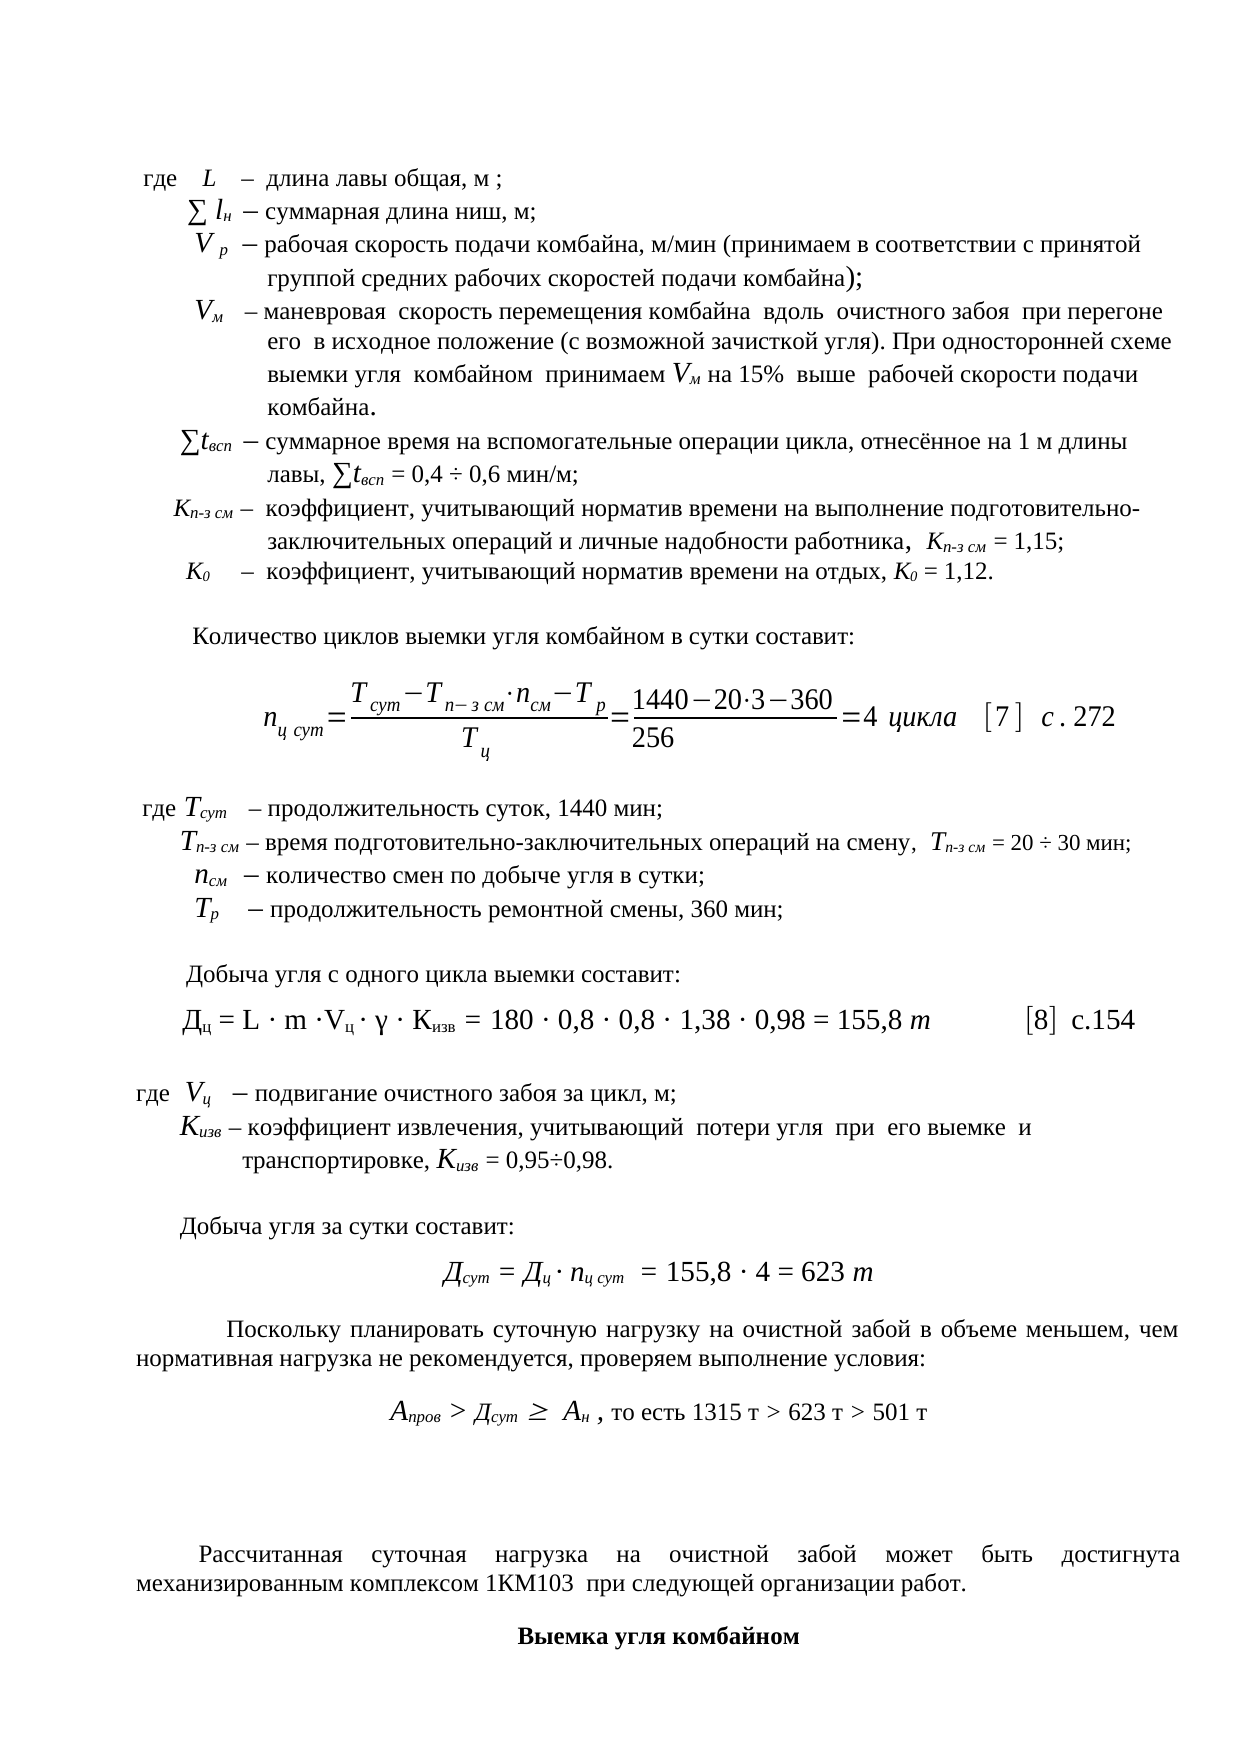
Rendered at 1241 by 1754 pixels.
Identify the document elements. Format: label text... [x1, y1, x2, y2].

text ∑tвсп – суммарное время на вспомогательные операции цикла, отнесённое на длины [136, 422, 1181, 455]
text V р – рабочая скорость подачи комбайна, м/мин (принимаем в соответствии с принятой [136, 225, 1181, 259]
subtitle Выемка угля комбайном [136, 1621, 1181, 1649]
text где L – длина лавы общая, м ; [136, 163, 1181, 192]
text транспортировке, Кизв = 0,95÷0,98. [136, 1141, 1181, 1175]
text Добыча угля с одного цикла выемки составит: [136, 959, 1181, 988]
text его в исходное положение (с возможной зачисткой угля). При односторонней схеме [136, 326, 1181, 355]
text Кизв – коэффициент извлечения, учитывающий потери угля при его выемке и [136, 1108, 1181, 1141]
text Дсут = Дц · nц сут = 155,8 · 4 = 623 т [136, 1254, 1181, 1287]
text Vм – маневровая скорость перемещения комбайна вдоль очистного забоя при перегоне [136, 292, 1181, 326]
text Количество циклов выемки угля комбайном в сутки составит: [136, 621, 1181, 649]
text Тр – продолжительность ремонтной смены, 360 мин; [136, 890, 1181, 923]
text ∑ lн – суммарная длина ниш, м; [136, 192, 1181, 225]
text Поскольку планировать суточную нагрузку на очистной забой в объеме меньшем, чем нормативная нагрузка не рекомендуется, проверяем выполнение условия: [136, 1314, 1181, 1371]
text группой средних рабочих скоростей подачи комбайна); [136, 259, 1181, 292]
text Дц = L · m ·Vц · γ · Кизв = 180 · 0,8 · 0,8 · 1,38 · 0,98 = 155,8 т 8 с.154 [136, 1002, 1181, 1036]
text Апров > Дсут Ан , то есть 1315 т > 623 т > 501 т [136, 1393, 1181, 1427]
text nсм – количество смен по добыче угля в сутки; [136, 856, 1181, 890]
text Тп-з см – время подготовительно-заключительных операций на смену, Тп-з см = 20 ÷ 30 мин; [136, 823, 1181, 856]
text Кп-з см – коэффициент, учитывающий норматив времени на выполнение подготовительно- [136, 489, 1181, 522]
text заключительных операций и личные надобности работника, Кп-з см = 1,15; [136, 522, 1181, 556]
text комбайна. [136, 388, 1181, 422]
text Добыча угля за сутки составит: [136, 1211, 1181, 1239]
text Рассчитанная суточная нагрузка на очистной забой может быть достигнута механизированным комплексом 1КМ103 при следующей организации работ. [136, 1539, 1181, 1597]
text выемки угля комбайном принимаем Vм на 15% выше рабочей скорости подачи [136, 355, 1181, 388]
text где Тсут – продолжительность суток, 1440 мин; [136, 789, 1181, 823]
text где Vц – подвигание очистного забоя за цикл, м; [136, 1074, 1181, 1108]
text лавы, ∑tвсп = 0,4 ÷ 0,6 мин/м; [136, 455, 1181, 489]
text К0 – коэффициент, учитывающий норматив времени на отдых, К0 = 1,12. [136, 556, 1181, 585]
